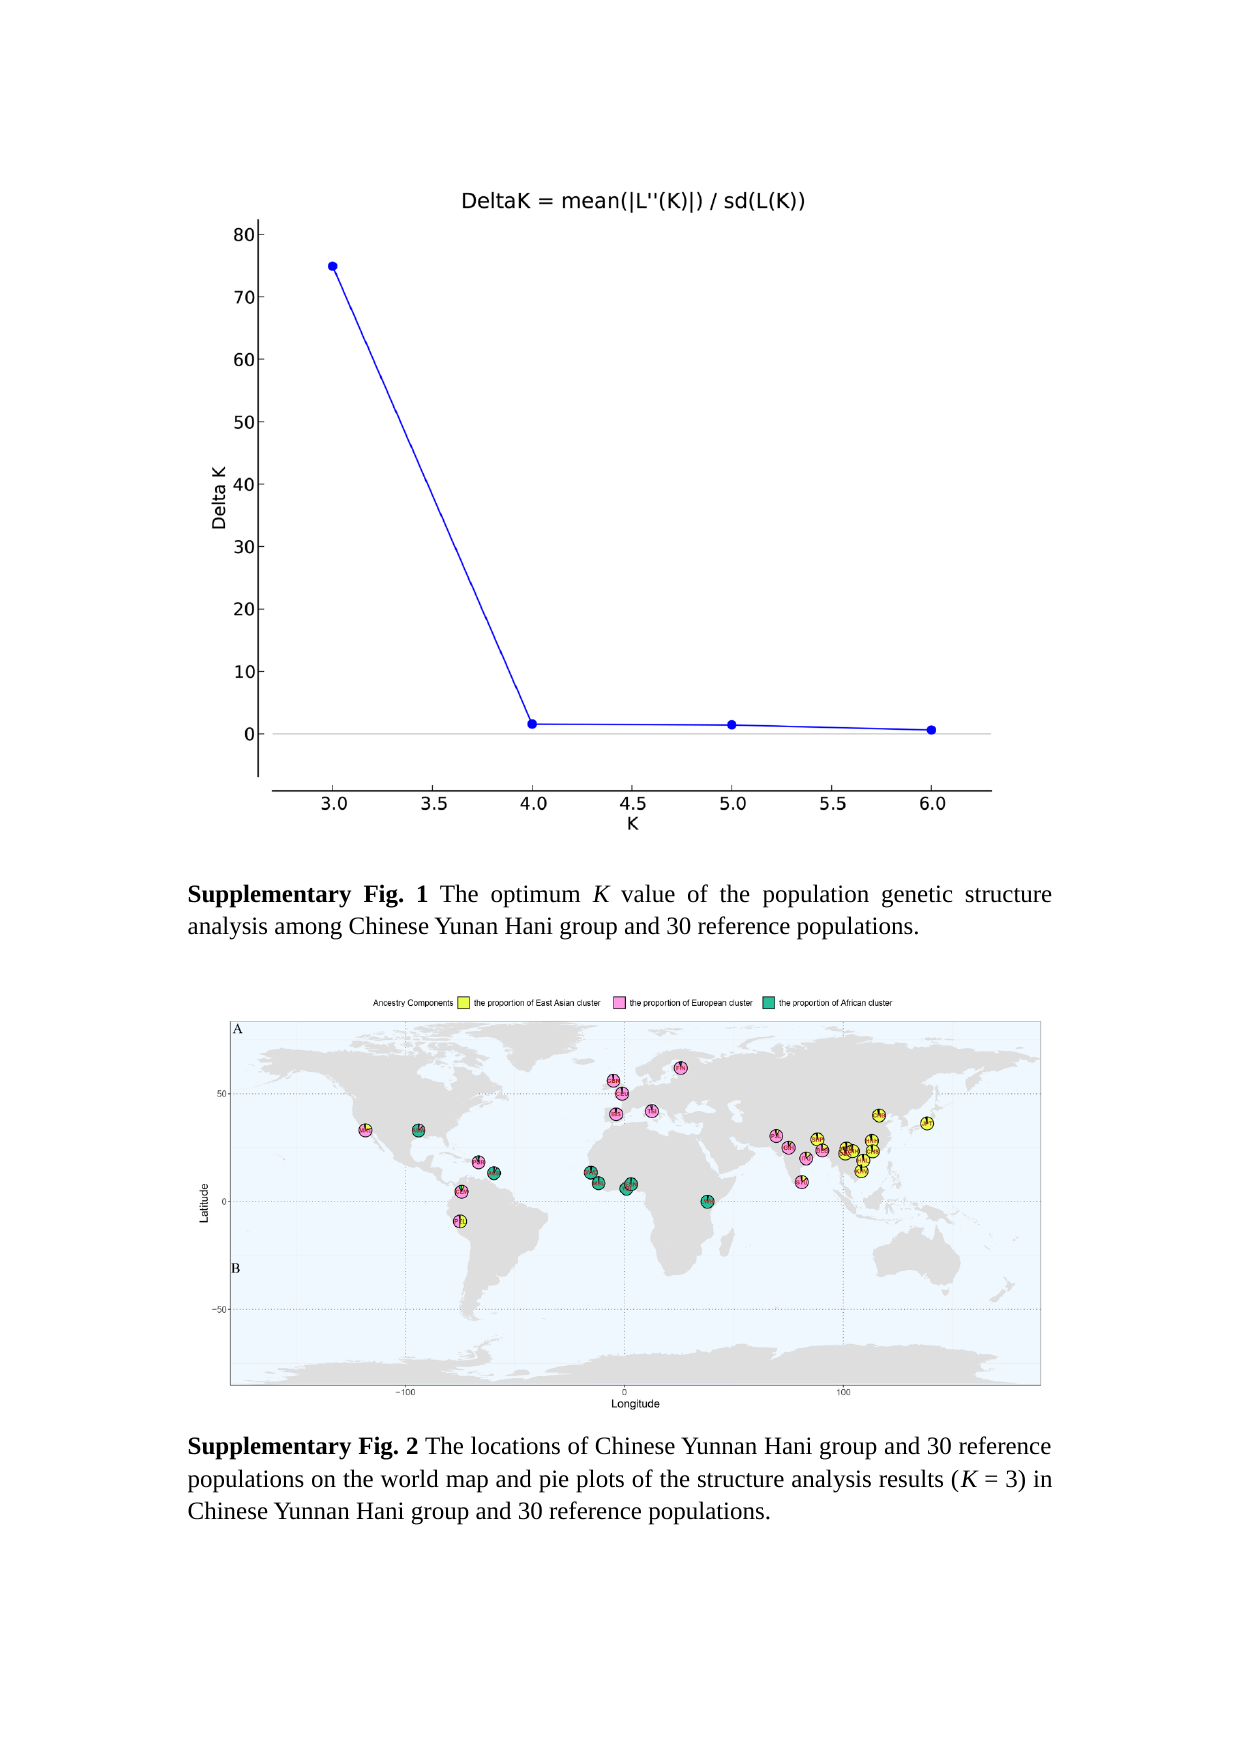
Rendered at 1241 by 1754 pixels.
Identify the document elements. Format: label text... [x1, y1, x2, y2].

picture [187, 974, 1053, 1427]
text Supplementary Fig. 1 The optimum K value of the population genetic structure analysis among Chinese Yunan Hani group and 30 reference populations. [187, 877, 1053, 942]
picture [187, 162, 1053, 853]
text Supplementary Fig. 2 The locations of Chinese Yunnan Hani group and 30 reference populations on the world map and pie plots of the structure analysis results (K = 3) in Chinese Yunnan Hani group and 30 reference populations. [187, 1429, 1053, 1527]
